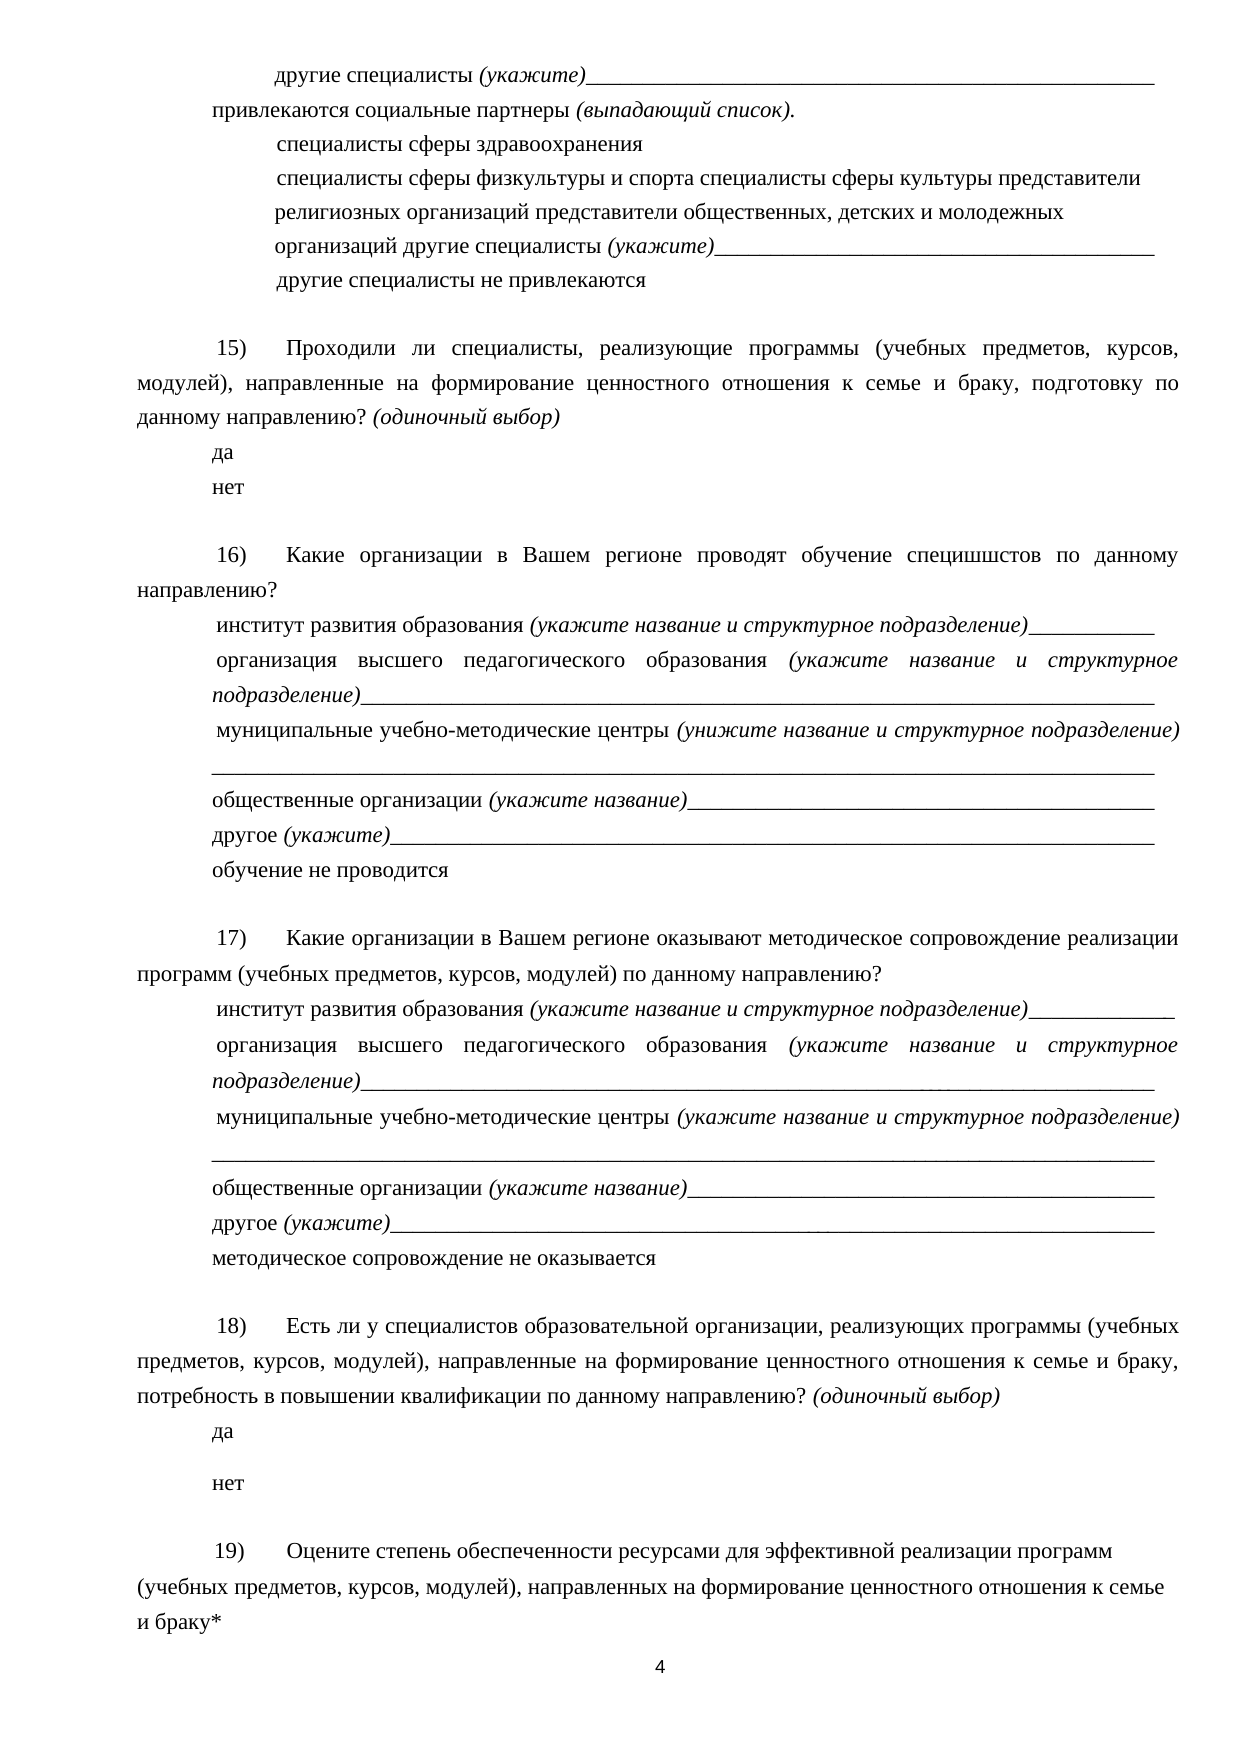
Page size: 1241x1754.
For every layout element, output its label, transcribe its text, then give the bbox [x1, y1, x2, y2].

text муниципальные учебно-методические центры (укажите название и структурное подразделение) [212, 1103, 1180, 1165]
text привлекаются социальные партнеры (выпадающий список). [137, 96, 1180, 122]
text институт развития образования (укажите название и структурное подразделение) [212, 995, 1180, 1022]
text организация высшего педагогического образования (укажите название и структурное подразделение) [212, 1031, 1180, 1093]
text муниципальные учебно-методические центры (унижите название и структурное подразделение) [212, 716, 1180, 777]
text другое (укажите) [137, 1209, 1180, 1235]
list Проходили ли специалисты, реализующие программы (учебных предметов, курсов, модулей), направленные на формирование ценностного отношения к семье и браку, подготовку по данному направлению? (одиночный выбор) [137, 334, 1180, 430]
list Какие организации в Вашем регионе проводят обучение специшшстов по данному направлению? [137, 541, 1180, 602]
text другие специалисты не привлекаются [274, 266, 1180, 293]
text институт развития образования (укажите название и структурное подразделение) [212, 611, 1180, 637]
list Есть ли у специалистов образовательной организации, реализующих программы (учебных предметов, курсов, модулей), направленные на формирование ценностного отношения к семье и браку, потребность в повышении квалификации по данному направлению? (одиночный выбор) [137, 1313, 1180, 1409]
list Какие организации в Вашем регионе оказывают методическое сопровождение реализации программ (учебных предметов, курсов, модулей) по данному направлению? [137, 924, 1180, 986]
list Оцените степень обеспеченности ресурсами для эффективной реализации программ (учебных предметов, курсов, модулей), направленных на формирование ценностного отношения к семье и браку* [137, 1537, 1180, 1635]
text да [137, 1418, 1180, 1444]
text общественные организации (укажите название) [137, 786, 1180, 812]
text специалисты сферы физкультуры и спорта специалисты сферы культуры представители религиозных организаций представители общественных, детских и молодежных организаций другие специалисты (укажите) [274, 164, 1180, 259]
text методическое сопровождение не оказывается [137, 1244, 1180, 1271]
text другое (укажите) [137, 821, 1180, 847]
text да [137, 438, 1180, 464]
text обучение не проводится [137, 856, 1180, 882]
text организация высшего педагогического образования (укажите название и структурное подразделение) [212, 646, 1180, 707]
text нет [137, 473, 1180, 499]
text другие специалисты (укажите) [274, 61, 1180, 88]
text нет [137, 1469, 1180, 1496]
text специалисты сферы здравоохранения [274, 130, 1180, 156]
text общественные организации (укажите название) [137, 1174, 1180, 1200]
